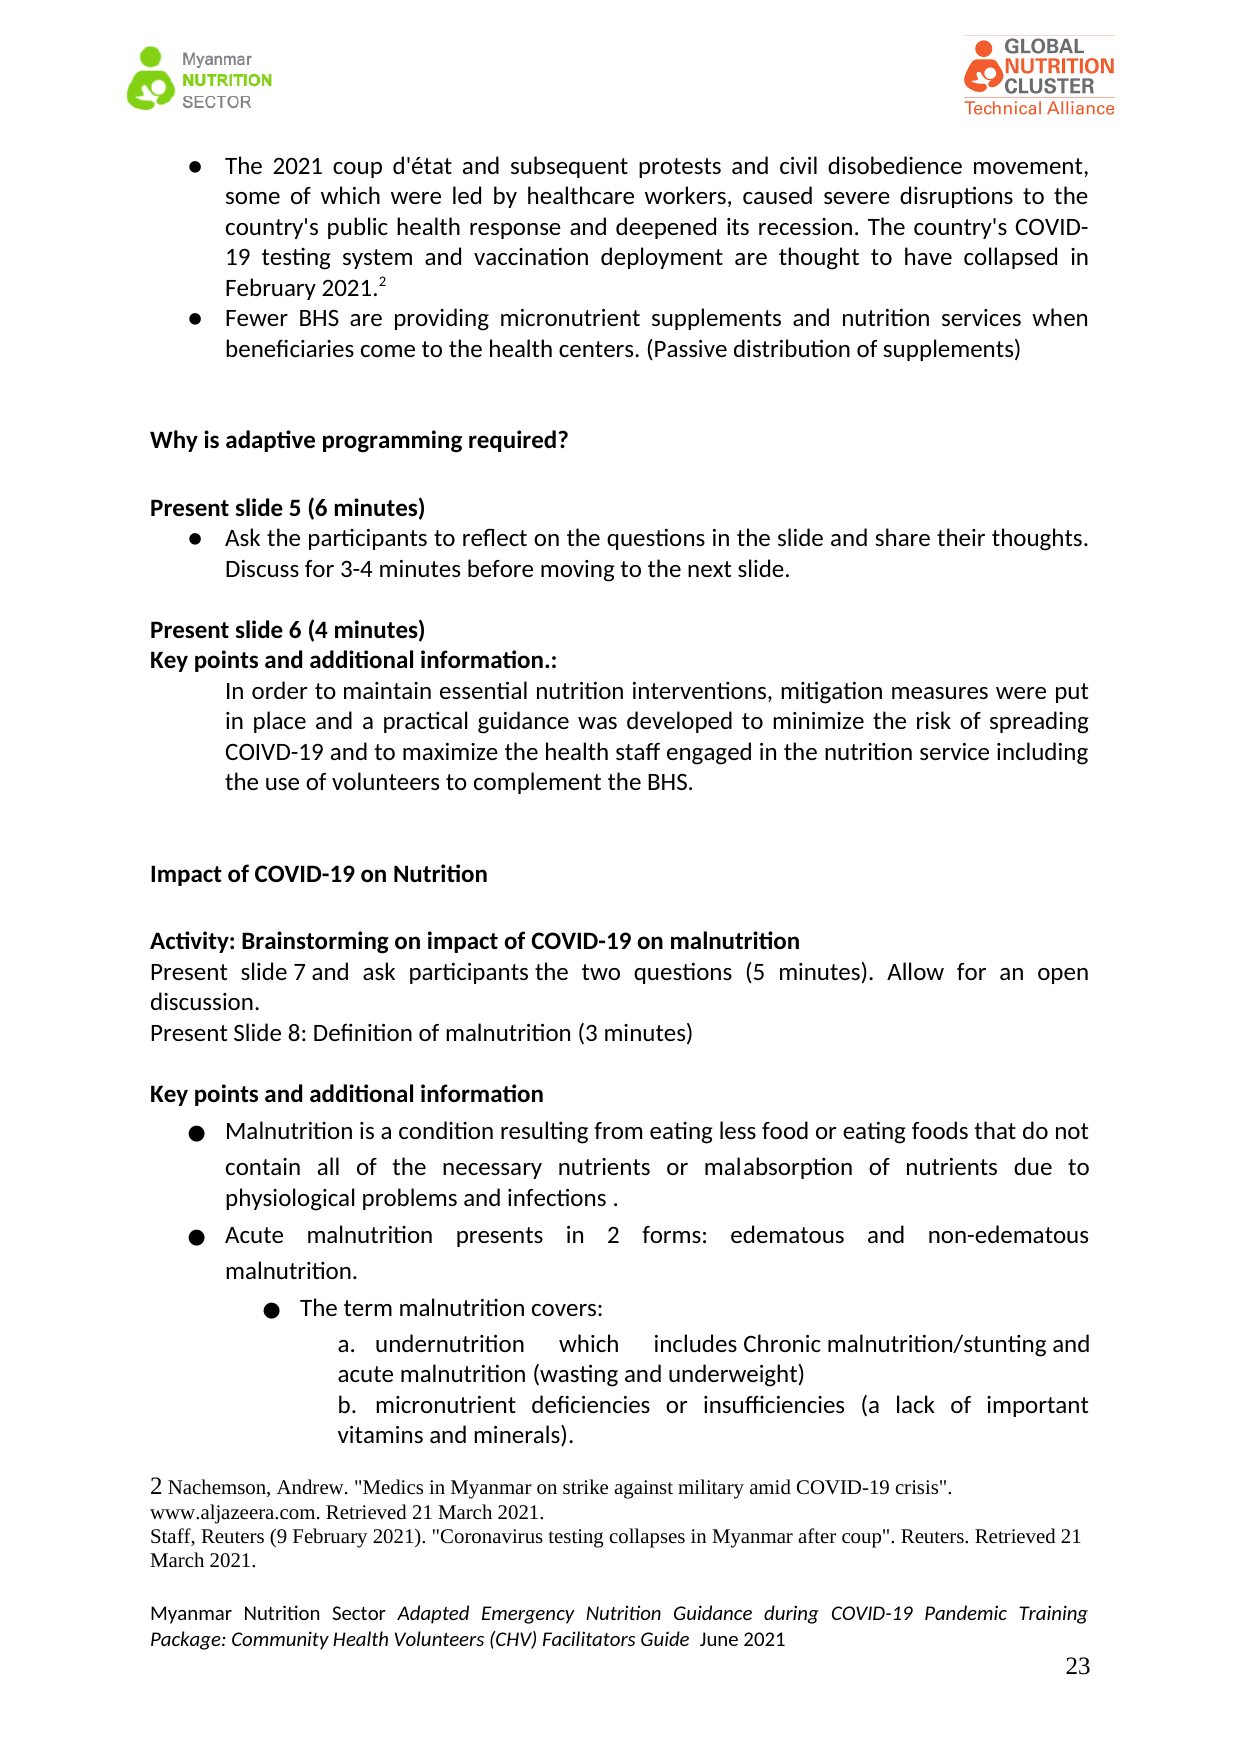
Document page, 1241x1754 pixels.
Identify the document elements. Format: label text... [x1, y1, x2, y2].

subtitle Why is adaptive programming required? [150, 424, 1090, 455]
text Key points and additional information [150, 1078, 1090, 1108]
list Fewer BHS are providing micronutrient supplements and nutrition services when beneficiaries come to the health centers. (Passive distribution of supplements) [187, 303, 1090, 364]
text Present slide 6 (4 minutes) [150, 614, 1090, 644]
list micronutrient deficiencies or insufficiencies (a lack of important vitamins and minerals). [337, 1389, 1090, 1450]
list Ask the participants to reflect on the questions in the slide and share their thoughts. Discuss for 3-4 minutes before moving to the next slide. [187, 522, 1090, 583]
text Present slide 5 (6 minutes) [150, 492, 1090, 522]
list The term malnutrition covers: [262, 1285, 1090, 1328]
list undernutrition which includes Chronic malnutrition/stunting and acute malnutrition (wasting and underweight) [337, 1328, 1090, 1389]
text Present slide 7 and ask participants the two questions (5 minutes). Allow for an open discussion. [150, 956, 1090, 1017]
subtitle Impact of COVID-19 on Nutrition [150, 858, 1090, 888]
picture [964, 35, 1115, 119]
list Malnutrition is a condition resulting from eating less food or eating foods that do not contain all of the necessary nutrients or malabsorption of nutrients due to physiological problems and infections . [187, 1108, 1090, 1212]
list The 2021 coup d'état and subsequent protests and civil disobedience movement, some of which were led by healthcare workers, caused severe disruptions to the country's public health response and deepened its recession. The country's COVID-19 testing system and vaccination deployment are thought to have collapsed in February 2021. [187, 150, 1090, 303]
text Activity: Brainstorming on impact of COVID-19 on malnutrition [150, 925, 1090, 956]
picture [109, 35, 299, 134]
text In order to maintain essential nutrition interventions, mitigation measures were put in place and a practical guidance was developed to minimize the risk of spreading COIVD-19 and to maximize the health staff engaged in the nutrition service including the use of volunteers to complement the BHS. [225, 675, 1090, 797]
list Acute malnutrition presents in 2 forms: edematous and non-edematous malnutrition. [187, 1212, 1090, 1285]
text Present Slide 8: Definition of malnutrition (3 minutes) [150, 1017, 1090, 1047]
text Key points and additional information.: [150, 644, 1090, 675]
